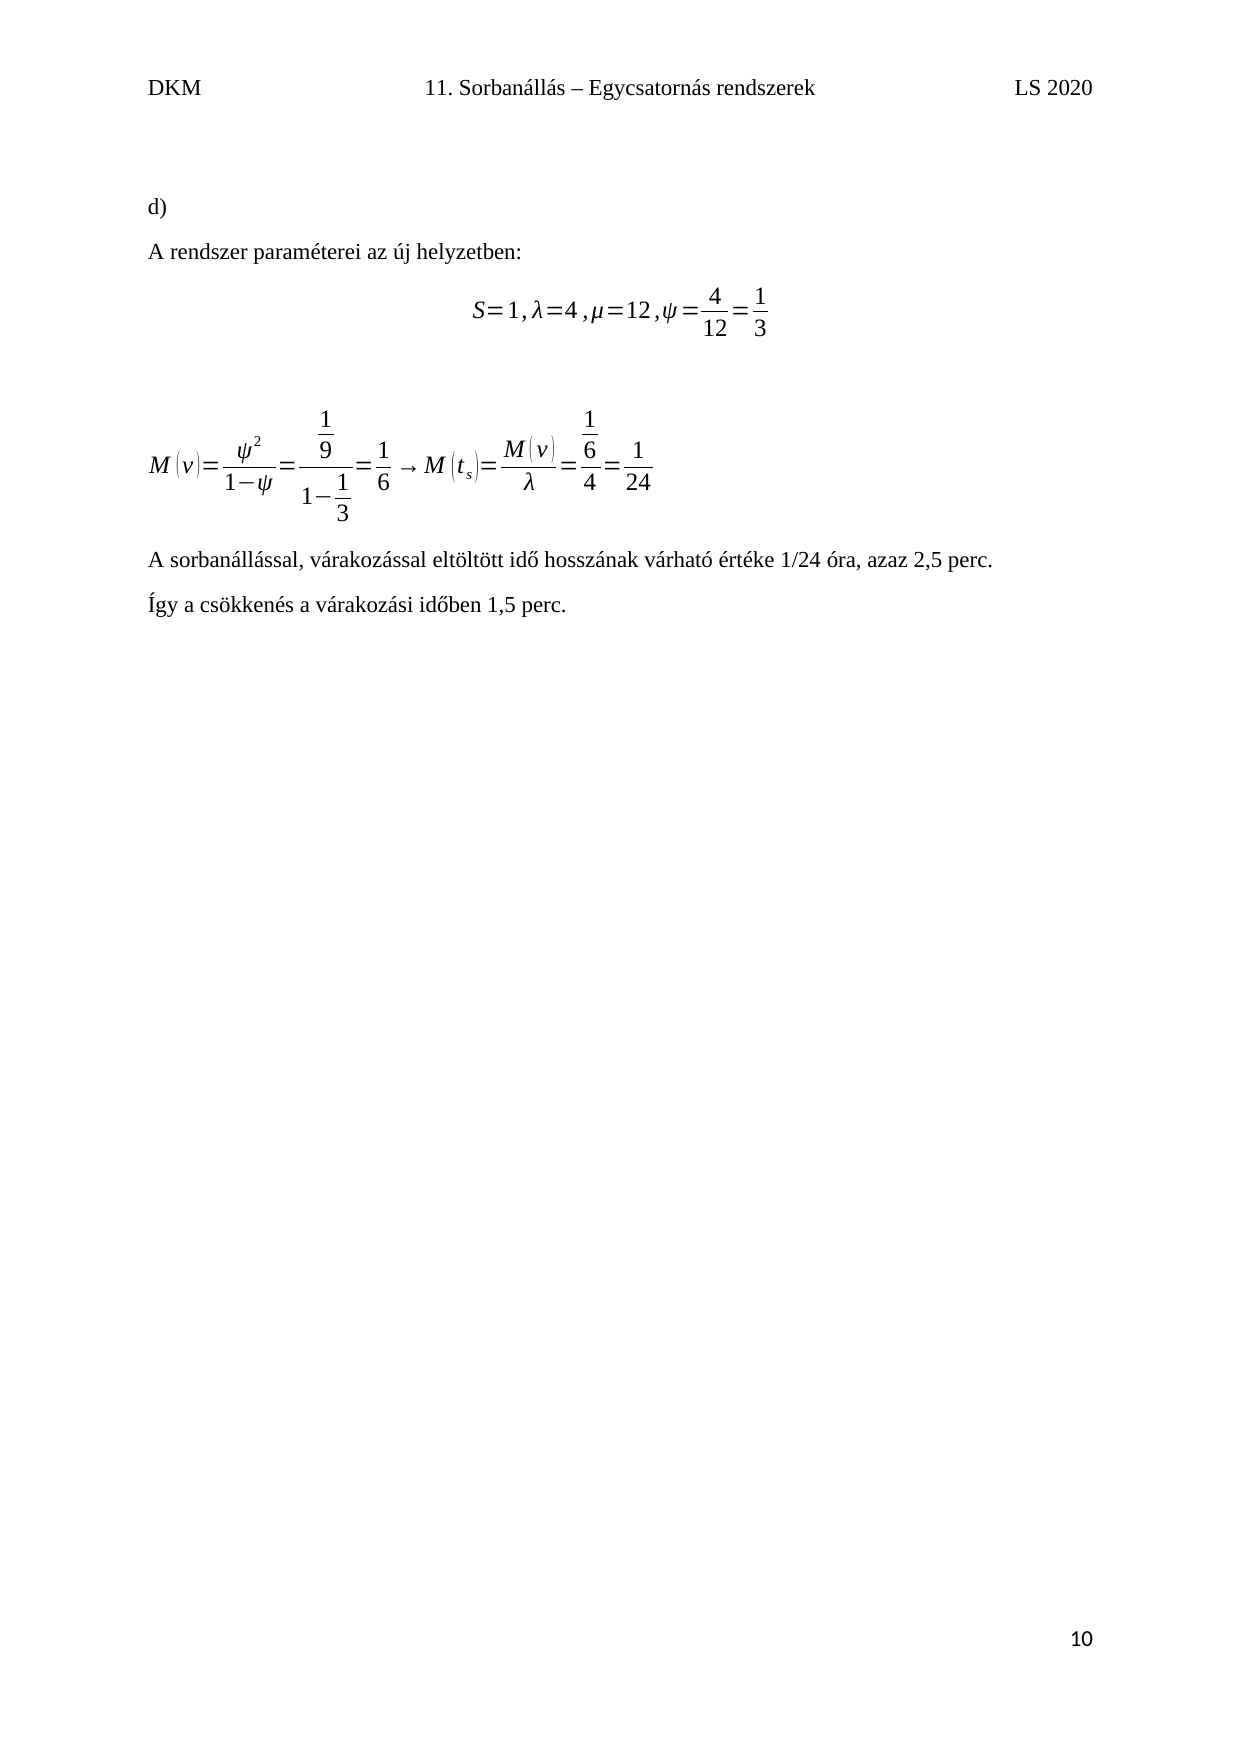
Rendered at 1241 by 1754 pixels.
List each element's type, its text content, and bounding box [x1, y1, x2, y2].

text A sorbanállással, várakozással eltöltött idő hosszának várható értéke 1/24 óra, azaz 2,5 perc. [148, 546, 1093, 573]
text Így a csökkenés a várakozási időben 1,5 perc. [148, 591, 1093, 618]
text d) [148, 193, 1093, 219]
text A rendszer paraméterei az új helyzetben: [148, 238, 1093, 264]
